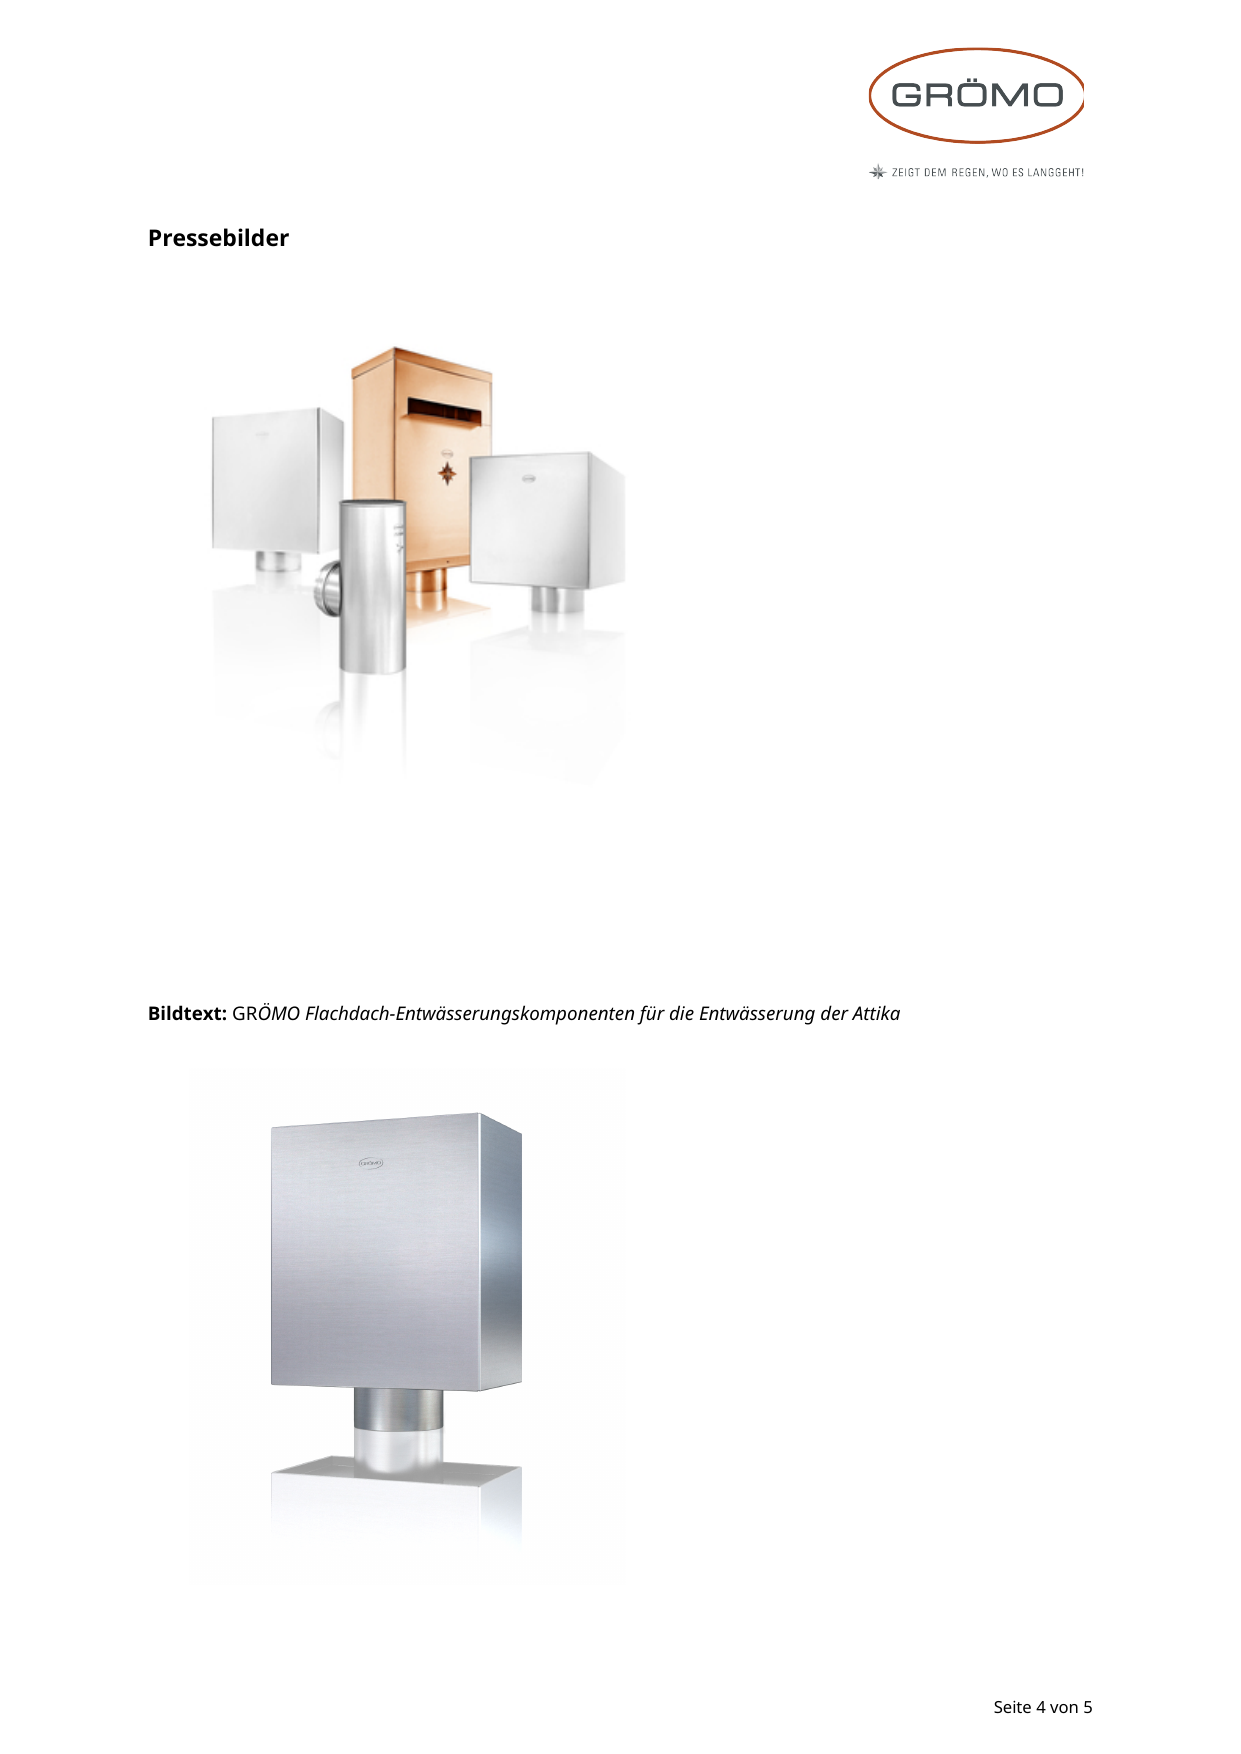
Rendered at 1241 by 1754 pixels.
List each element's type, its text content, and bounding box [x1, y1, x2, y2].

picture [189, 1068, 627, 1585]
text Bildtext: GRÖMO Flachdach-Entwässerungskomponenten für die Entwässerung der Attika [148, 1000, 1093, 1026]
text Pressebilder [148, 222, 1093, 253]
picture [868, 47, 1084, 179]
picture [148, 314, 679, 813]
